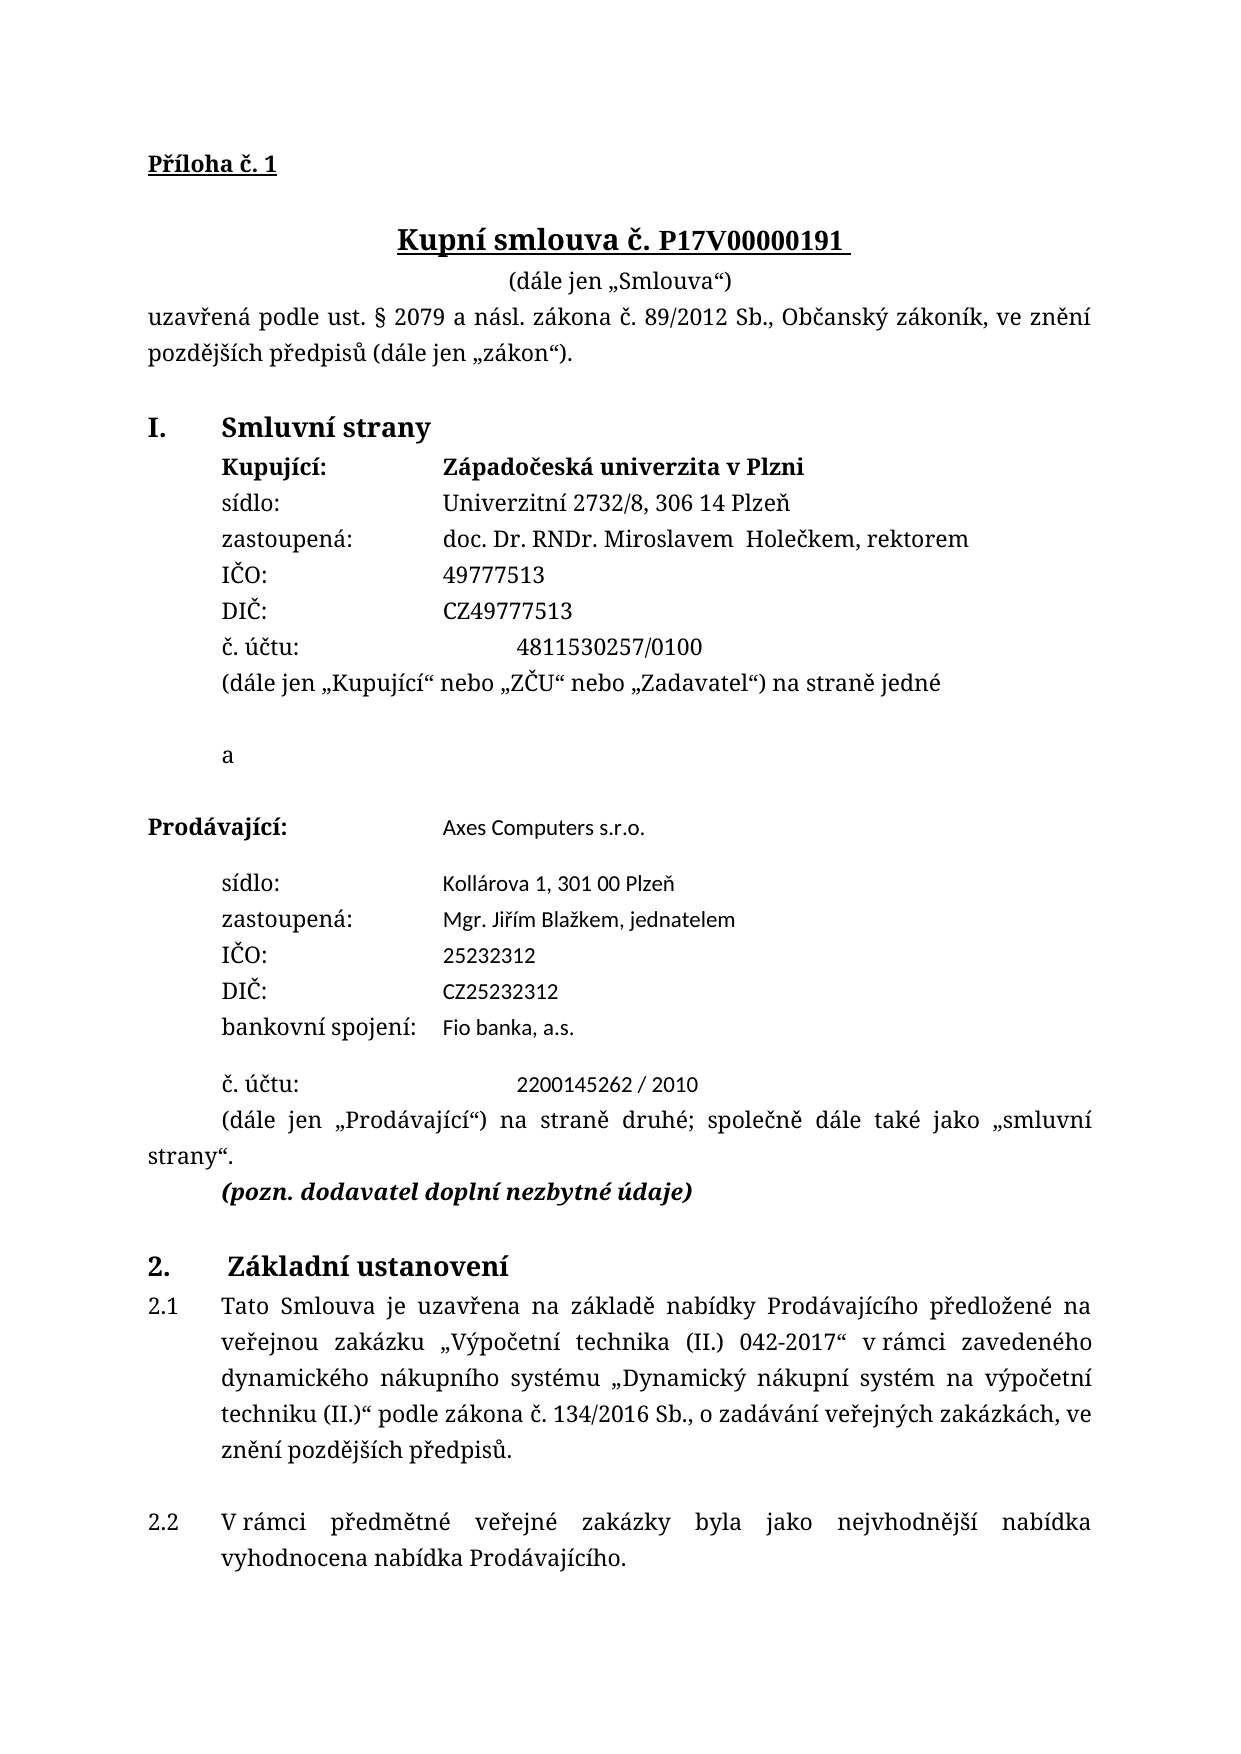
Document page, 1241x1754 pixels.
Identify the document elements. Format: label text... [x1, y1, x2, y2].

text (dále jen „Kupující“ nebo „ZČU“ nebo „Zadavatel“) na straně jedné [221, 667, 1093, 698]
text Kupující: Západočeská univerzita v Plzni [221, 451, 1093, 482]
text Kupní smlouva č. P17V00000191 [148, 219, 1093, 259]
text DIČ: CZ25232312 [221, 975, 1093, 1006]
text (dále jen „Smlouva“) [148, 265, 1093, 296]
text a [221, 739, 1093, 770]
text I. Smluvní strany [148, 409, 1093, 446]
text DIČ: CZ49777513 [221, 595, 1093, 626]
text 2.2 V rámci předmětné veřejné zakázky byla jako nejvhodnější nabídka vyhodnocena nabídka Prodávajícího. [148, 1506, 1093, 1573]
text 2. Základní ustanovení [148, 1248, 1093, 1284]
text IČO: 25232312 [221, 939, 1093, 971]
text 2.1 Tato Smlouva je uzavřena na základě nabídky Prodávajícího předložené na veřejnou zakázku „Výpočetní technika (II.) 042-2017“ v rámci zavedeného dynamického nákupního systému „Dynamický nákupní systém na výpočetní techniku (II.)“ podle zákona č. 134/2016 Sb., o zadávání veřejných zakázkách, ve znění pozdějších předpisů. [148, 1290, 1093, 1465]
text č. účtu: 2200145262 / 2010 [221, 1068, 1093, 1099]
text Příloha č. 1 [148, 148, 1093, 179]
text sídlo: Kollárova 1, 301 00 Plzeň [221, 867, 1093, 899]
text IČO: 49777513 [221, 559, 1093, 590]
text zastoupená: Mgr. Jiřím Blažkem, jednatelem [221, 903, 1093, 934]
text sídlo: Univerzitní 2732/8, 306 14 Plzeň [221, 487, 1093, 518]
text č. účtu: 4811530257/0100 [221, 631, 1093, 662]
text bankovní spojení: Fio banka, a.s. [148, 1011, 1093, 1042]
text uzavřená podle ust. § 2079 a násl. zákona č. 89/2012 Sb., Občanský zákoník, ve znění pozdějších předpisů (dále jen „zákon“). [148, 301, 1093, 368]
text zastoupená: doc. Dr. RNDr. Miroslavem Holečkem, rektorem [221, 523, 1093, 554]
text (dále jen „Prodávající“) na straně druhé; společně dále také jako „smluvní strany“. [148, 1104, 1093, 1171]
text Prodávající: Axes Computers s.r.o. [148, 811, 1093, 842]
text (pozn. dodavatel doplní nezbytné údaje) [148, 1176, 1093, 1207]
